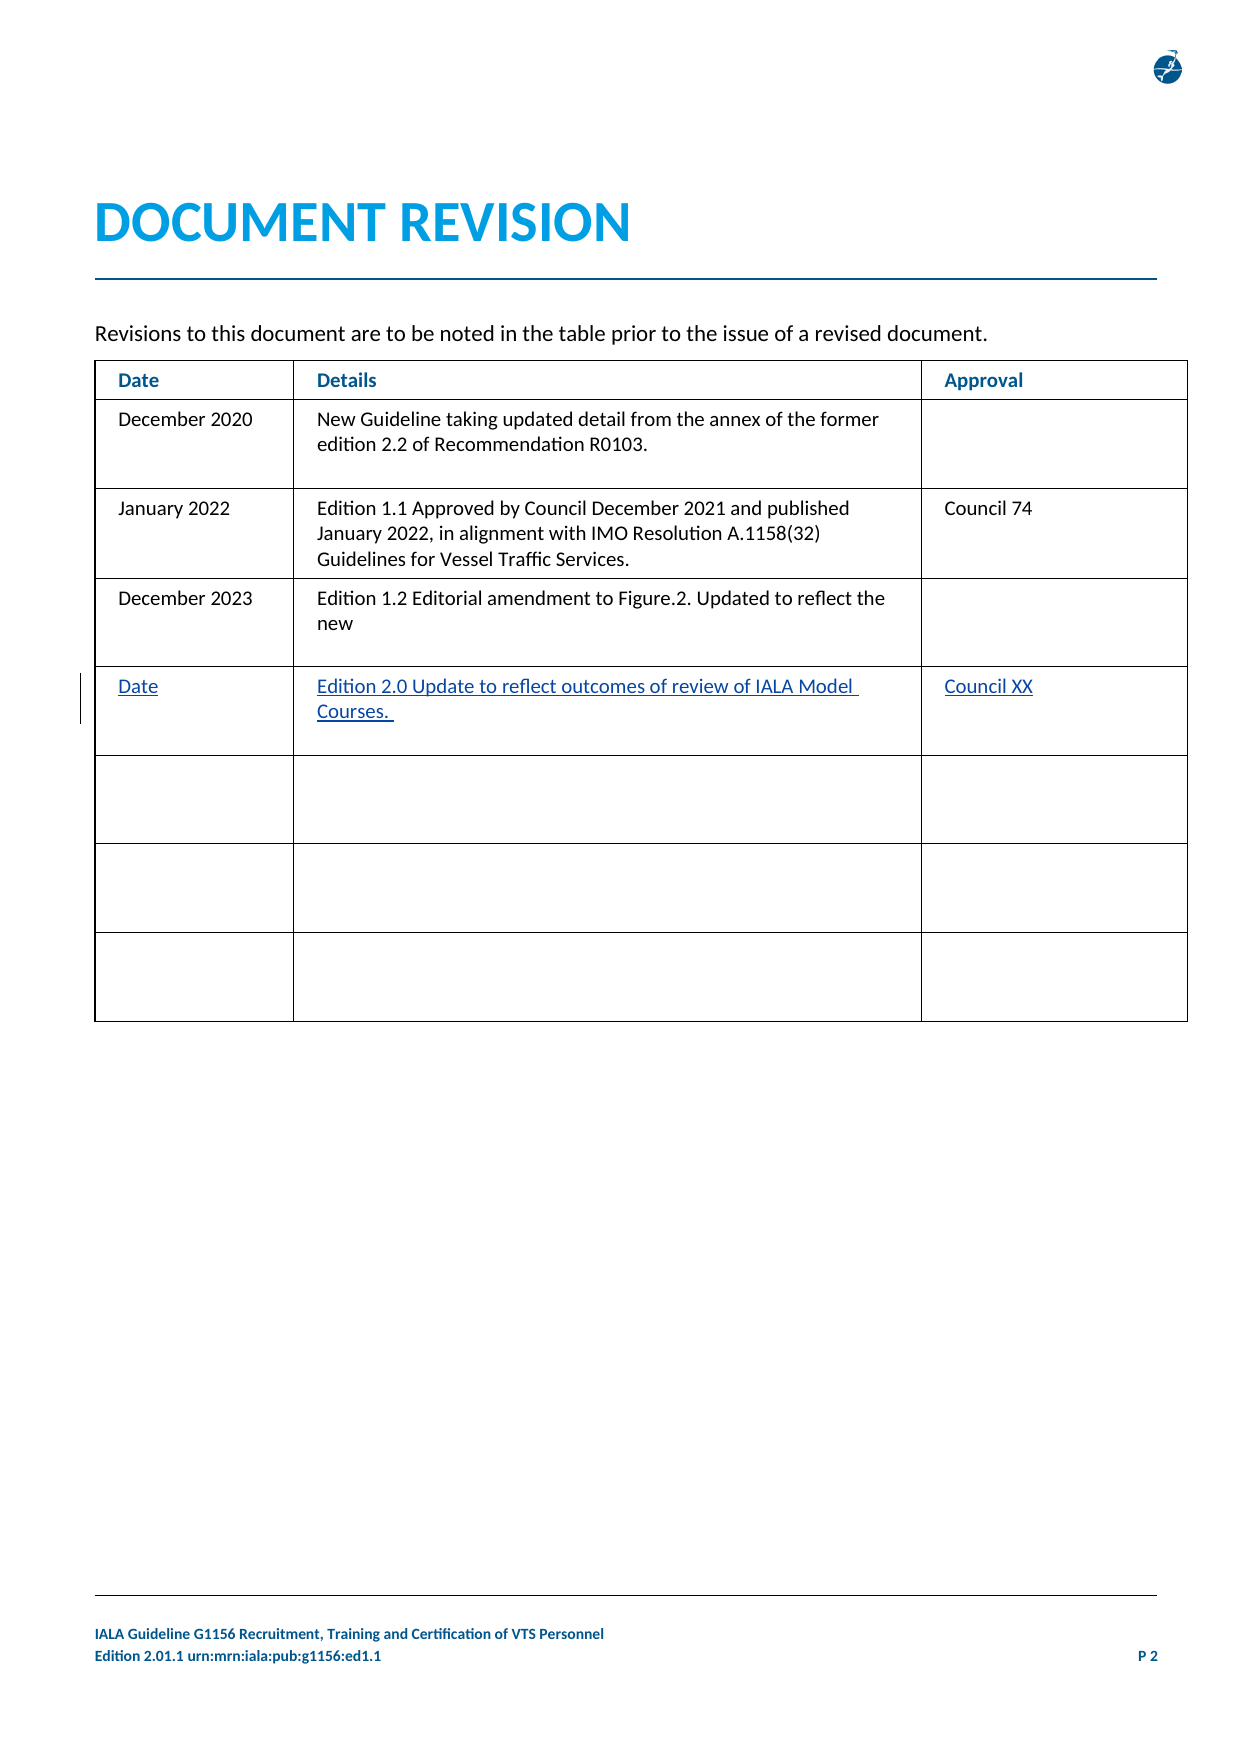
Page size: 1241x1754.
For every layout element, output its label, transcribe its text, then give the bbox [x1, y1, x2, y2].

table_cell [294, 667, 921, 755]
table_cell Council 74 [922, 489, 1187, 577]
picture [1122, 0, 1241, 119]
table_cell [922, 579, 1187, 666]
table_cell [922, 400, 1187, 488]
table_cell [96, 667, 293, 755]
table_cell [922, 756, 1187, 843]
table_cell [294, 756, 921, 843]
table_cell January 2022 [96, 489, 293, 577]
table_cell Edition 1.1 Approved by Council December 2021 and published January 2022, in alignment with IMO Resolution A.1158(32) Guidelines for Vessel Traffic Services. [294, 489, 921, 577]
table_cell Edition 1.2 Editorial amendment to Figure.2. Updated to reflect the new [294, 579, 921, 666]
table_cell [294, 933, 921, 1021]
text Revisions to this document are to be noted in the table prior to the issue of a revised document. [94, 319, 1157, 347]
table_cell [922, 844, 1187, 932]
table_cell [922, 667, 1187, 755]
table_cell [96, 756, 293, 843]
table_cell New Guideline taking updated detail from the annex of the former edition 2.2 of Recommendation R0103. [294, 400, 921, 488]
table_cell [96, 933, 293, 1021]
table_cell December 2020 [96, 400, 293, 488]
table_header Details [294, 361, 921, 399]
table_cell [922, 933, 1187, 1021]
table_header Approval [922, 361, 1187, 399]
table_cell [294, 844, 921, 932]
table_cell [96, 844, 293, 932]
table_header Date [96, 361, 293, 399]
table_cell December 2023 [96, 579, 293, 666]
